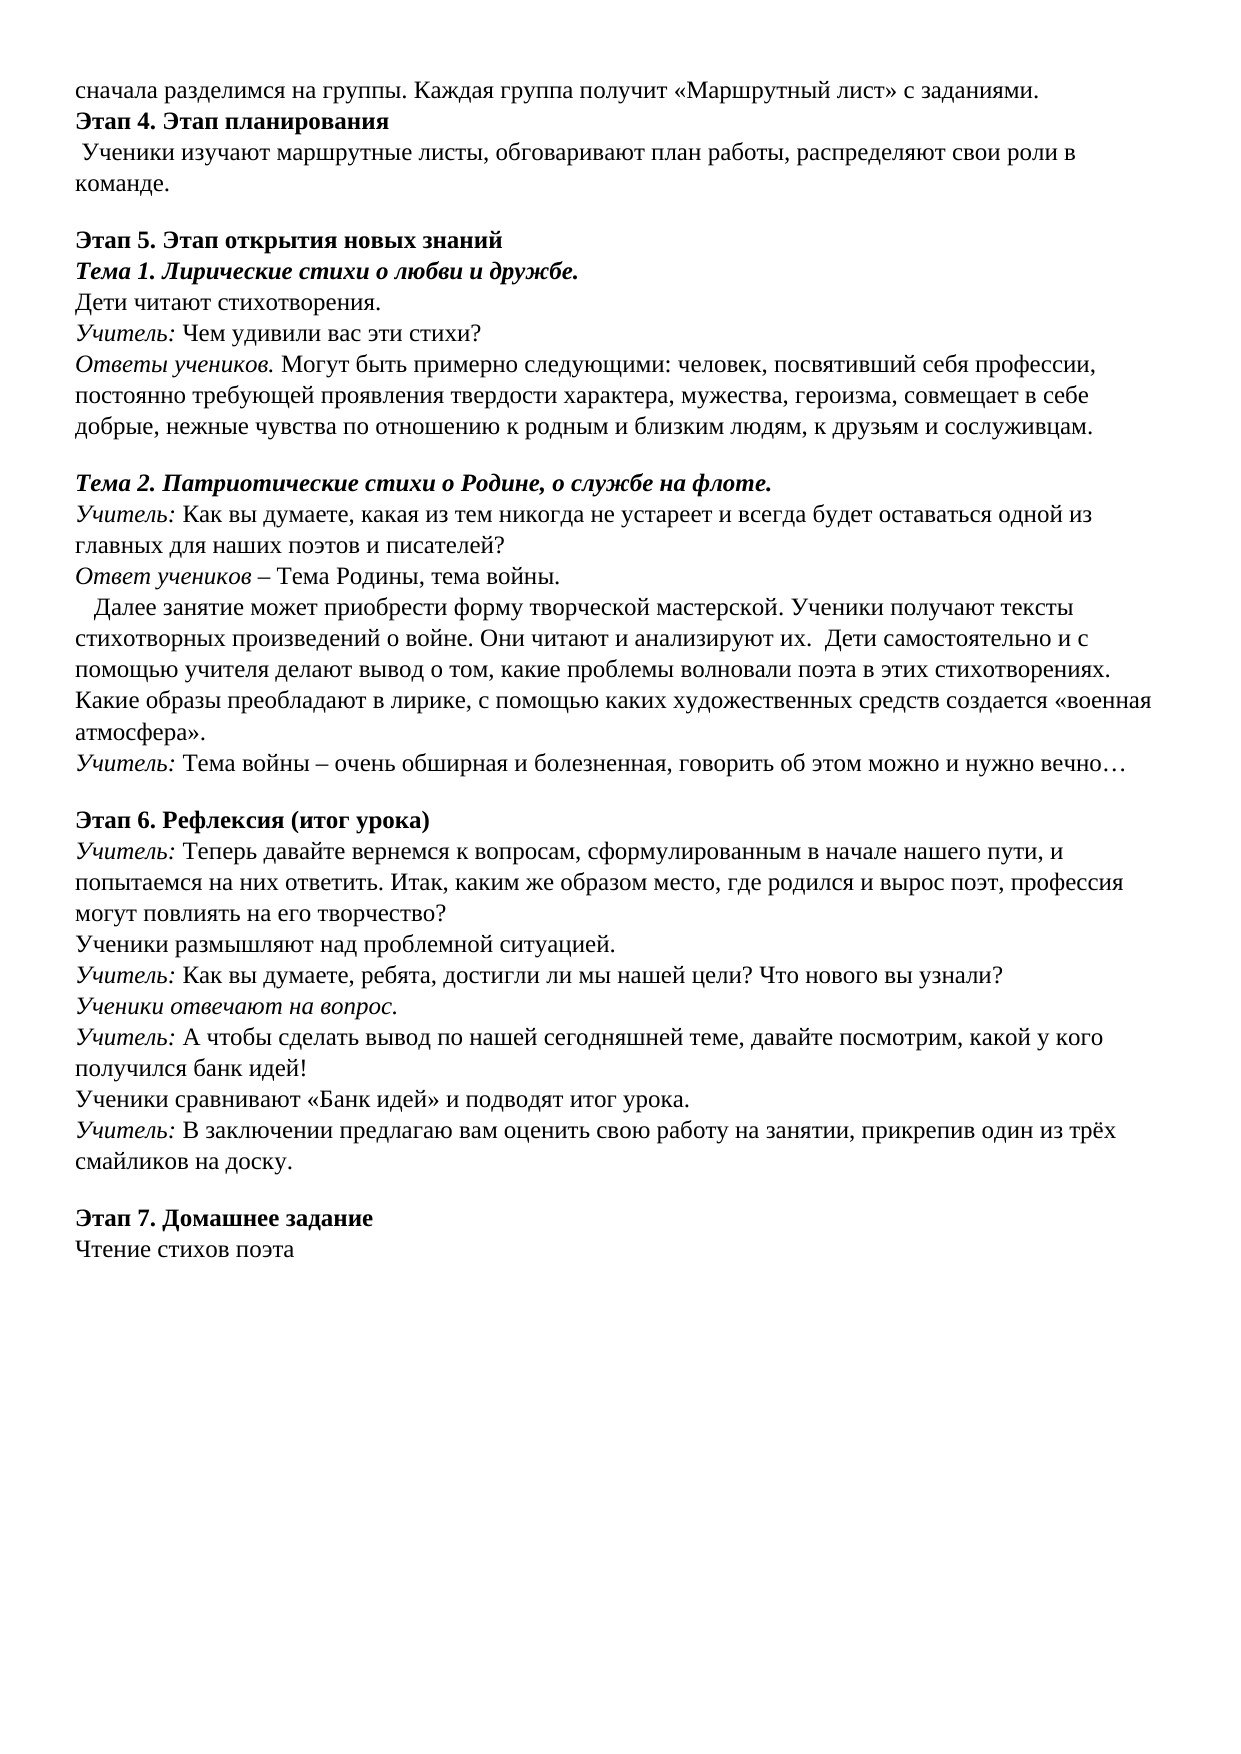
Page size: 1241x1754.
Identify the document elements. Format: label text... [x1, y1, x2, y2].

text Ученики отвечают на вопрос. [75, 991, 1165, 1020]
text Этап 4. Этап планирования [75, 106, 1165, 135]
text Учитель: Тема войны – очень обширная и болезненная, говорить об этом можно и нужно вечно… [75, 748, 1165, 776]
text Учитель: Чем удивили вас эти стихи? [75, 318, 1165, 347]
text Этап 7. Домашнее задание [75, 1203, 1165, 1232]
text Учитель: Как вы думаете, какая из тем никогда не устареет и всегда будет оставаться одной из главных для наших поэтов и писателей? [75, 499, 1165, 559]
text Дети читают стихотворения. [75, 287, 1165, 316]
text сначала разделимся на группы. Каждая группа получит «Маршрутный лист» с заданиями. [75, 75, 1165, 104]
text Этап 6. Рефлексия (итог урока) [75, 805, 1165, 833]
text Ответы учеников. Могут быть примерно следующими: человек, посвятивший себя профессии, постоянно требующей проявления твердости характера, мужества, героизма, совмещает в себе добрые, нежные чувства по отношению к родным и близким людям, к друзьям и сослуживцам. [75, 349, 1165, 440]
text Ученики изучают маршрутные листы, обговаривают план работы, распределяют свои роли в команде. [75, 137, 1165, 197]
text Ученики сравнивают «Банк идей» и подводят итог урока. [75, 1084, 1165, 1113]
text Учитель: В заключении предлагаю вам оценить свою работу на занятии, прикрепив один из трёх смайликов на доску. [75, 1115, 1165, 1175]
text Ученики размышляют над проблемной ситуацией. [75, 929, 1165, 958]
text Ответ учеников – Тема Родины, тема войны. [75, 561, 1165, 590]
text Учитель: А чтобы сделать вывод по нашей сегодняшней теме, давайте посмотрим, какой у кого получился банк идей! [75, 1022, 1165, 1082]
text Далее занятие может приобрести форму творческой мастерской. Ученики получают тексты стихотворных произведений о войне. Они читают и анализируют их. Дети самостоятельно и с помощью учителя делают вывод о том, какие проблемы волновали поэта в этих стихотворениях. Какие образы преобладают в лирике, с помощью каких художественных средств создается «военная атмосфера». [75, 592, 1165, 745]
text Учитель: Теперь давайте вернемся к вопросам, сформулированным в начале нашего пути, и попытаемся на них ответить. Итак, каким же образом место, где родился и вырос поэт, профессия могут повлиять на его творчество? [75, 836, 1165, 927]
text Чтение стихов поэта [75, 1234, 1165, 1263]
text Этап 5. Этап открытия новых знаний [75, 225, 1165, 254]
text Учитель: Как вы думаете, ребята, достигли ли мы нашей цели? Что нового вы узнали? [75, 960, 1165, 989]
text Тема 2. Патриотические стихи о Родине, о службе на флоте. [75, 468, 1165, 497]
text Тема 1. Лирические стихи о любви и дружбе. [75, 256, 1165, 285]
